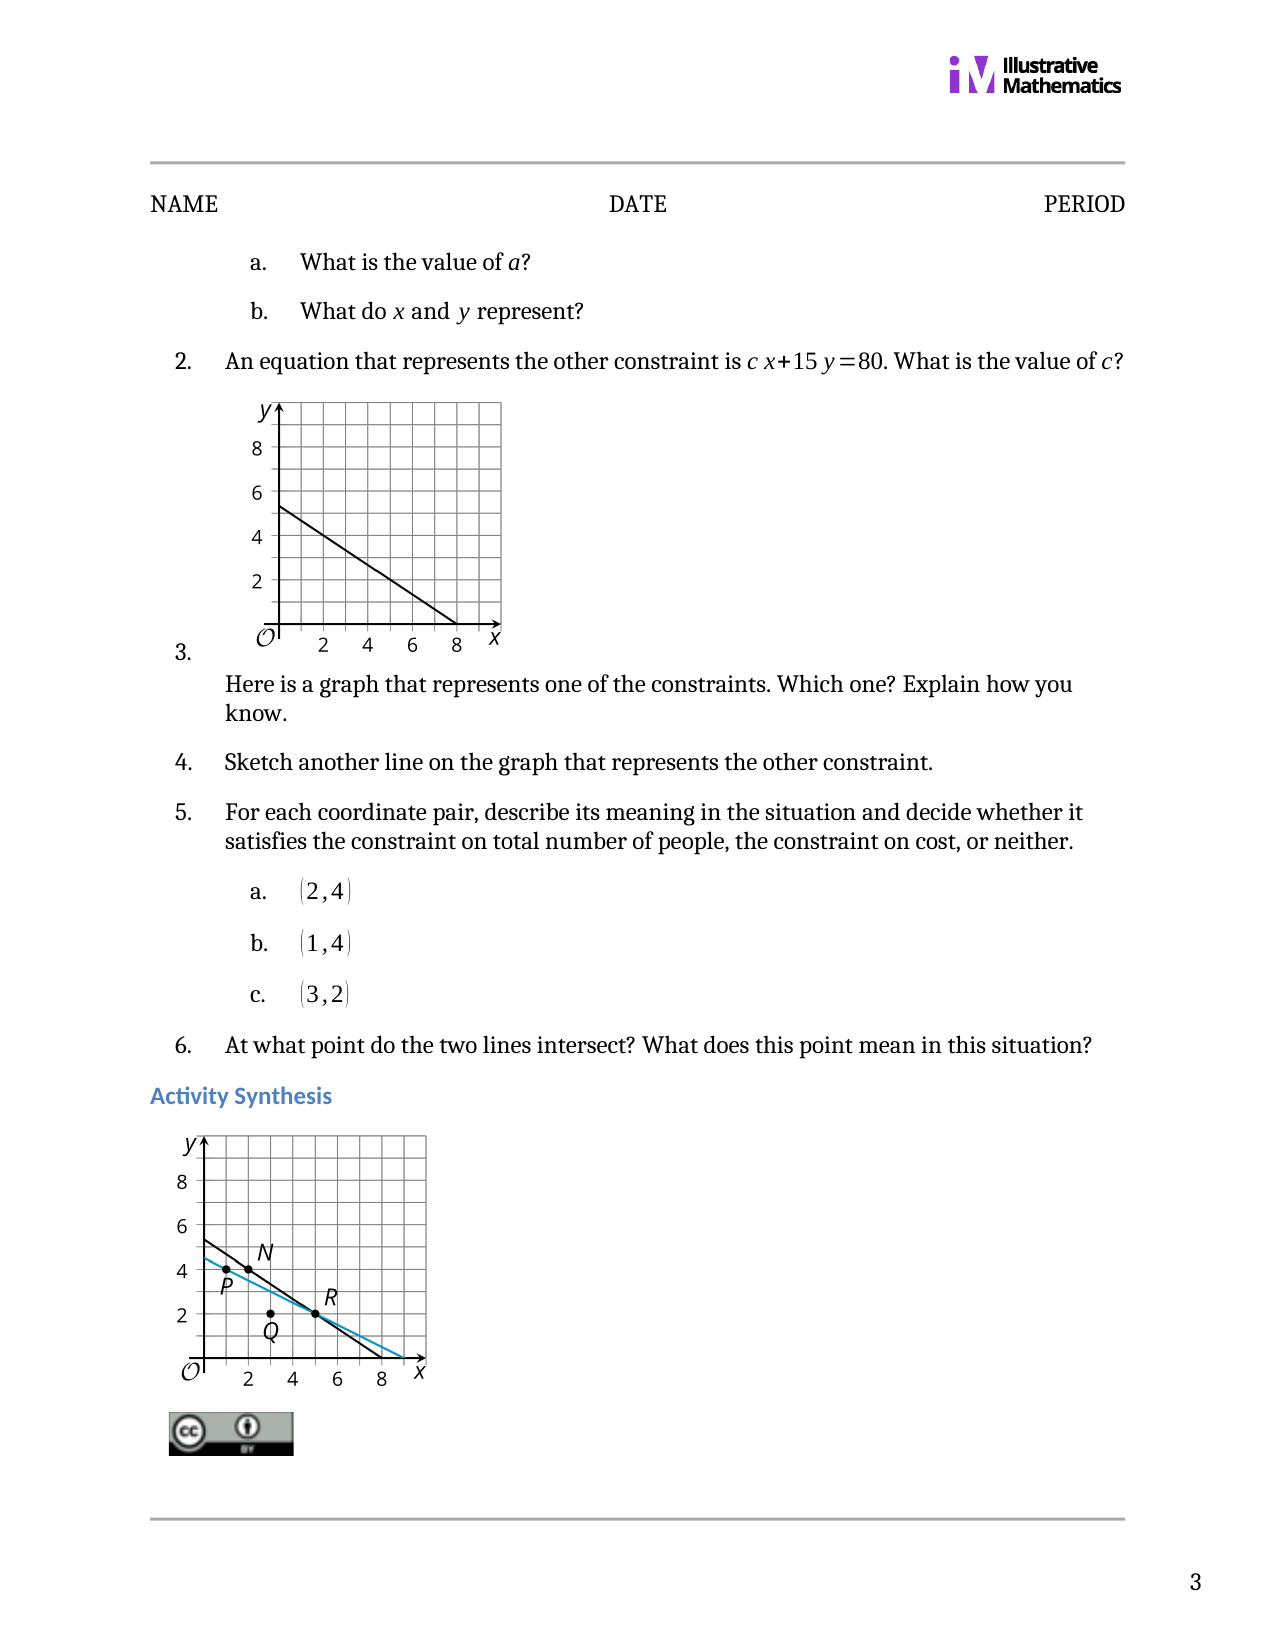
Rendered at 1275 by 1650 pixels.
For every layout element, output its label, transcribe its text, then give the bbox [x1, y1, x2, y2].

list What do and represent? [250, 297, 1125, 326]
list Sketch another line on the graph that represents the other constraint. [175, 748, 1125, 777]
picture [168, 1412, 294, 1456]
subtitle Activity Synthesis [150, 1080, 1125, 1111]
picture [168, 1129, 434, 1394]
list For each coordinate pair, describe its meaning in the situation and decide whether it satisfies the constraint on total number of people, the constraint on cost, or neither. [175, 798, 1125, 855]
list What is the value of ? [250, 247, 1125, 276]
picture [243, 396, 509, 660]
list Here is a graph that represents one of the constraints. Which one? Explain how you know. [175, 670, 1125, 727]
list An equation that represents the other constraint is . What is the value of ? [175, 347, 1125, 375]
picture [949, 55, 1121, 93]
list At what point do the two lines intersect? What does this point mean in this situation? [175, 1031, 1125, 1059]
